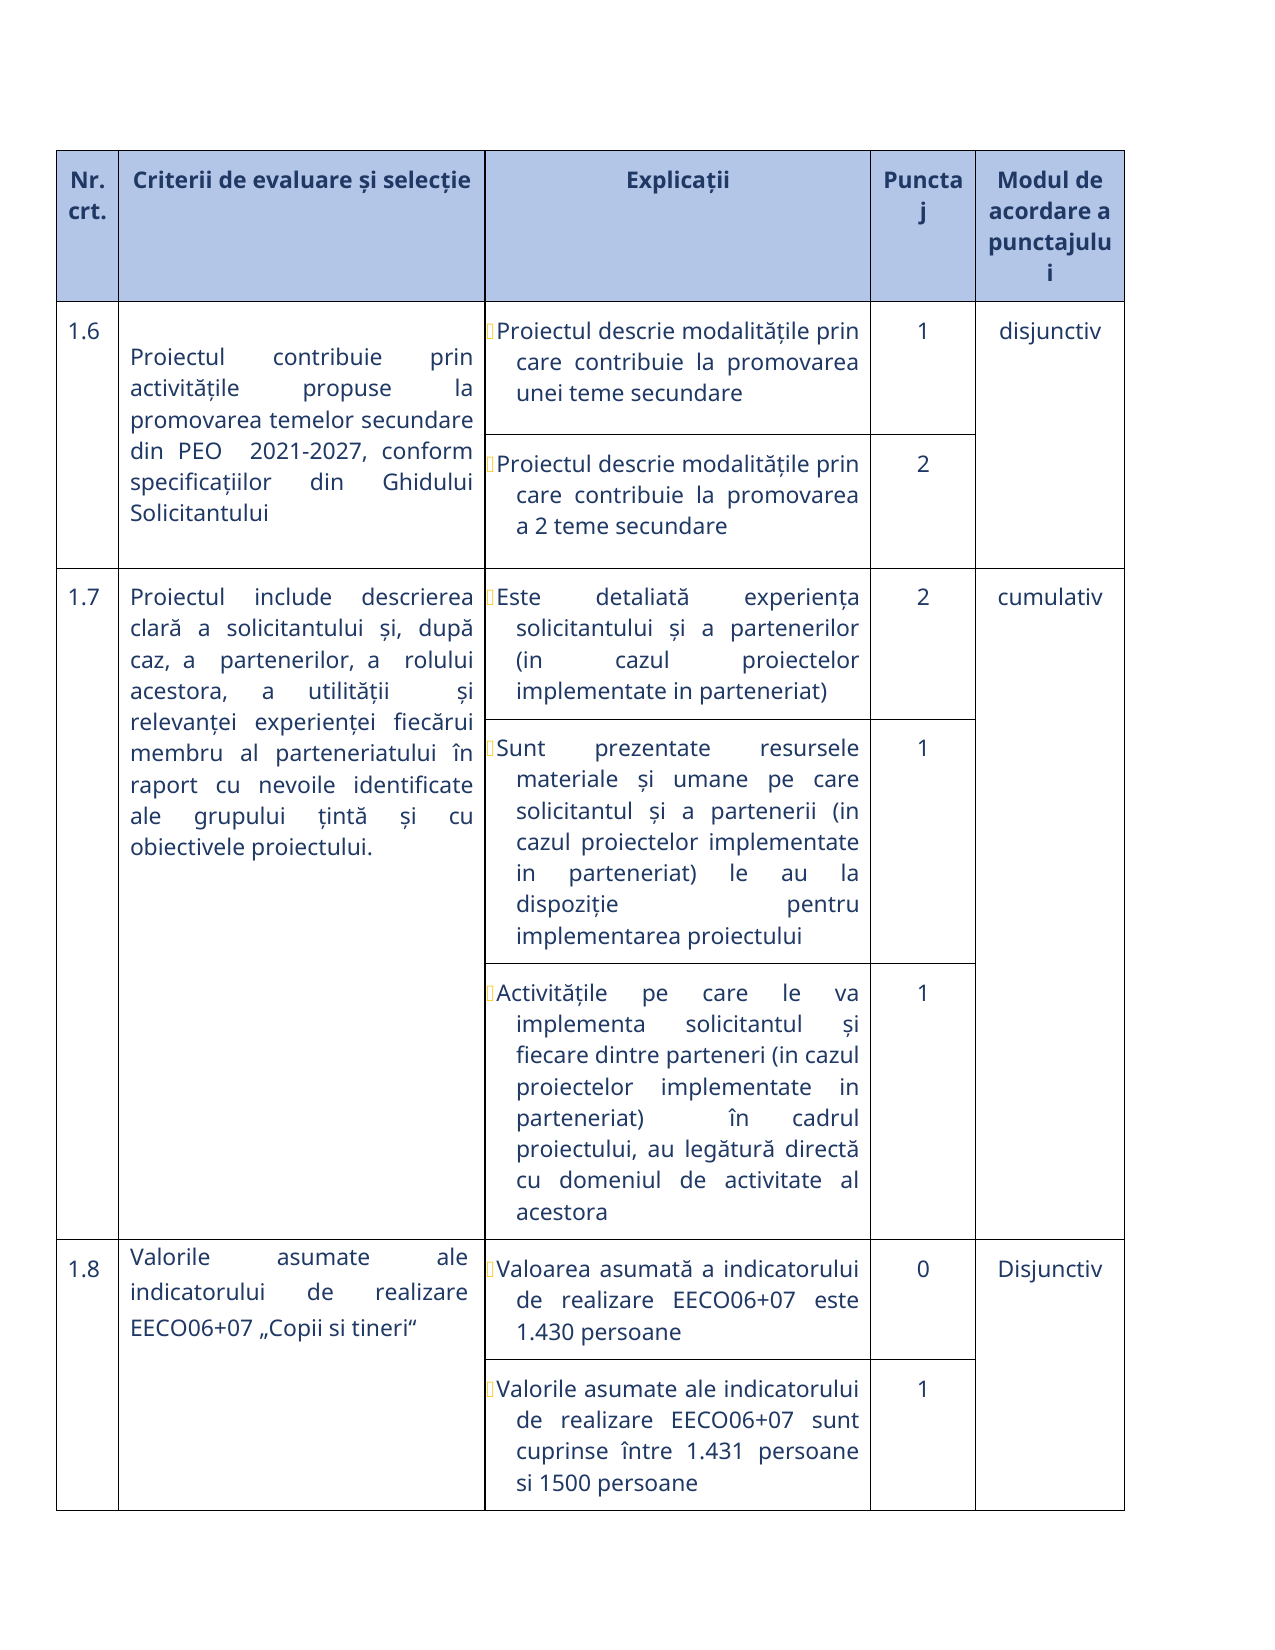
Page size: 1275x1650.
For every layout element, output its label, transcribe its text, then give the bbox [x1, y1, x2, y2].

table_cell Proiectul contribuie prin activitățile propuse la promovarea temelor secundare din PEO 2021-2027, conform specificaţiilor din Ghidului Solicitantului [119, 302, 484, 567]
table_cell 1 [871, 302, 975, 434]
table_header Criterii de evaluare și selecție [119, 151, 484, 301]
table_cell disjunctiv [976, 302, 1124, 567]
table_cell Sunt prezentate resursele materiale şi umane pe care solicitantul și a partenerii (in cazul proiectelor implementate in parteneriat) le au la dispoziție pentru implementarea proiectului [486, 720, 870, 963]
table_cell Valorile asumate ale indicatorului de realizare EECO06+07 sunt cuprinse între 1.431 persoane si 1500 persoane [486, 1360, 870, 1510]
table_cell Proiectul descrie modalitățile prin care contribuie la promovarea unei teme secundare [486, 302, 870, 434]
table_cell Proiectul include descrierea clară a solicitantului și, după caz, a partenerilor, a rolului acestora, a utilității şi relevanţei experienței fiecărui membru al parteneriatului în raport cu nevoile identificate ale grupului ţintă şi cu obiectivele proiectului. [119, 569, 484, 1239]
table_cell 1 [871, 720, 975, 963]
table_header Punctaj [871, 151, 975, 301]
table_cell Valoarea asumată a indicatorului de realizare EECO06+07 este 1.430 persoane [486, 1240, 870, 1359]
table_cell 1 [871, 1360, 975, 1510]
table_header Modul de acordare a punctajului [976, 151, 1124, 301]
table_cell 1.6 [57, 302, 118, 567]
table_cell Activitățile pe care le va implementa solicitantul și fiecare dintre parteneri (in cazul proiectelor implementate in parteneriat) în cadrul proiectului, au legătură directă cu domeniul de activitate al acestora [486, 964, 870, 1239]
table_cell 2 [871, 569, 975, 718]
table_cell 1.8 [57, 1240, 118, 1510]
table_cell 0 [871, 1240, 975, 1359]
table_cell Valorile asumate ale indicatorului de realizare EECO06+07 „Copii si tineri“ [119, 1240, 484, 1510]
table_cell cumulativ [976, 569, 1124, 1239]
table_cell 2 [871, 435, 975, 567]
table_cell Este detaliată experiența solicitantului și a partenerilor (in cazul proiectelor implementate in parteneriat) [486, 569, 870, 718]
table_header Explicații [486, 151, 870, 301]
table_cell Disjunctiv [976, 1240, 1124, 1510]
table_cell Proiectul descrie modalitățile prin care contribuie la promovarea a 2 teme secundare [486, 435, 870, 567]
table_cell 1.7 [57, 569, 118, 1239]
table_cell 1 [871, 964, 975, 1239]
table_header Nr. crt. [57, 151, 118, 301]
